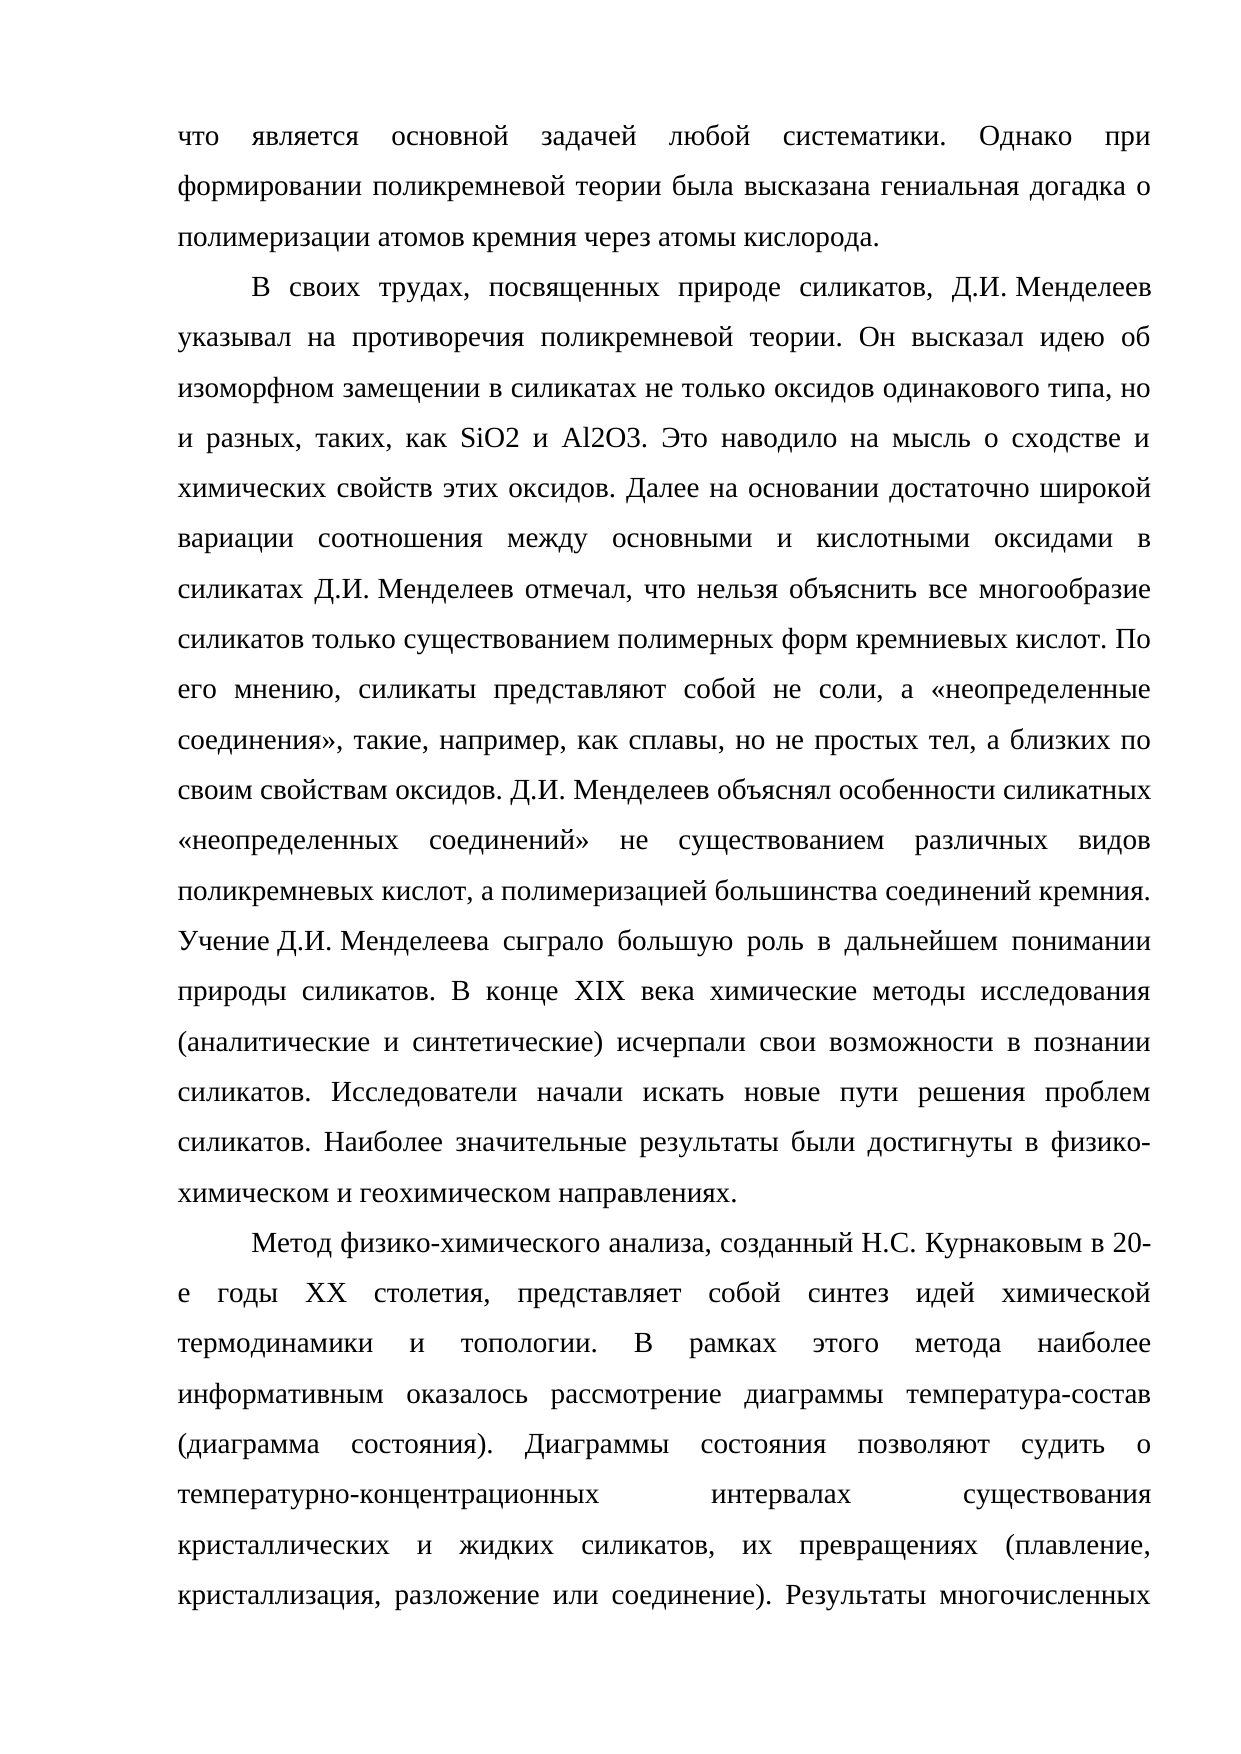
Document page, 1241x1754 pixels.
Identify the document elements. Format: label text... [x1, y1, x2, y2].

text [177, 118, 1152, 252]
text В своих трудах, посвященных природе силикатов, Д.И. Менделеев указывал на противоречия поликремневой теории. Он высказал идею об изоморфном замещении в силикатах не только оксидов одинакового типа, но и разных, таких, как SiO2 и Al2O3. Это наводило на мысль о сходстве и химических свойств этих оксидов. Далее на основании достаточно широкой вариации соотношения между основными и кислотными оксидами в силикатах Д.И. Менделеев отмечал, что нельзя объяснить все многообразие силикатов только существованием полимерных форм кремниевых кислот. По его мнению, силикаты представляют собой не соли, а «неопределенные соединения», такие, например, как сплавы, но не простых тел, а близких по своим свойствам оксидов. Д.И. Менделеев объяснял особенности силикатных «неопределенных соединений» не существованием различных видов поликремневых кислот, а полимеризацией большинства соединений кремния. Учение Д.И. Менделеева сыграло большую роль в дальнейшем понимании природы силикатов. В конце XIX века химические методы исследования (аналитические и синтетические) исчерпали свои возможности в познании силикатов. Исследователи начали искать новые пути решения проблем силикатов. Наиболее значительные результаты были достигнуты в физико-химическом и геохимическом направлениях. [177, 269, 1152, 1208]
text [177, 1225, 1152, 1611]
